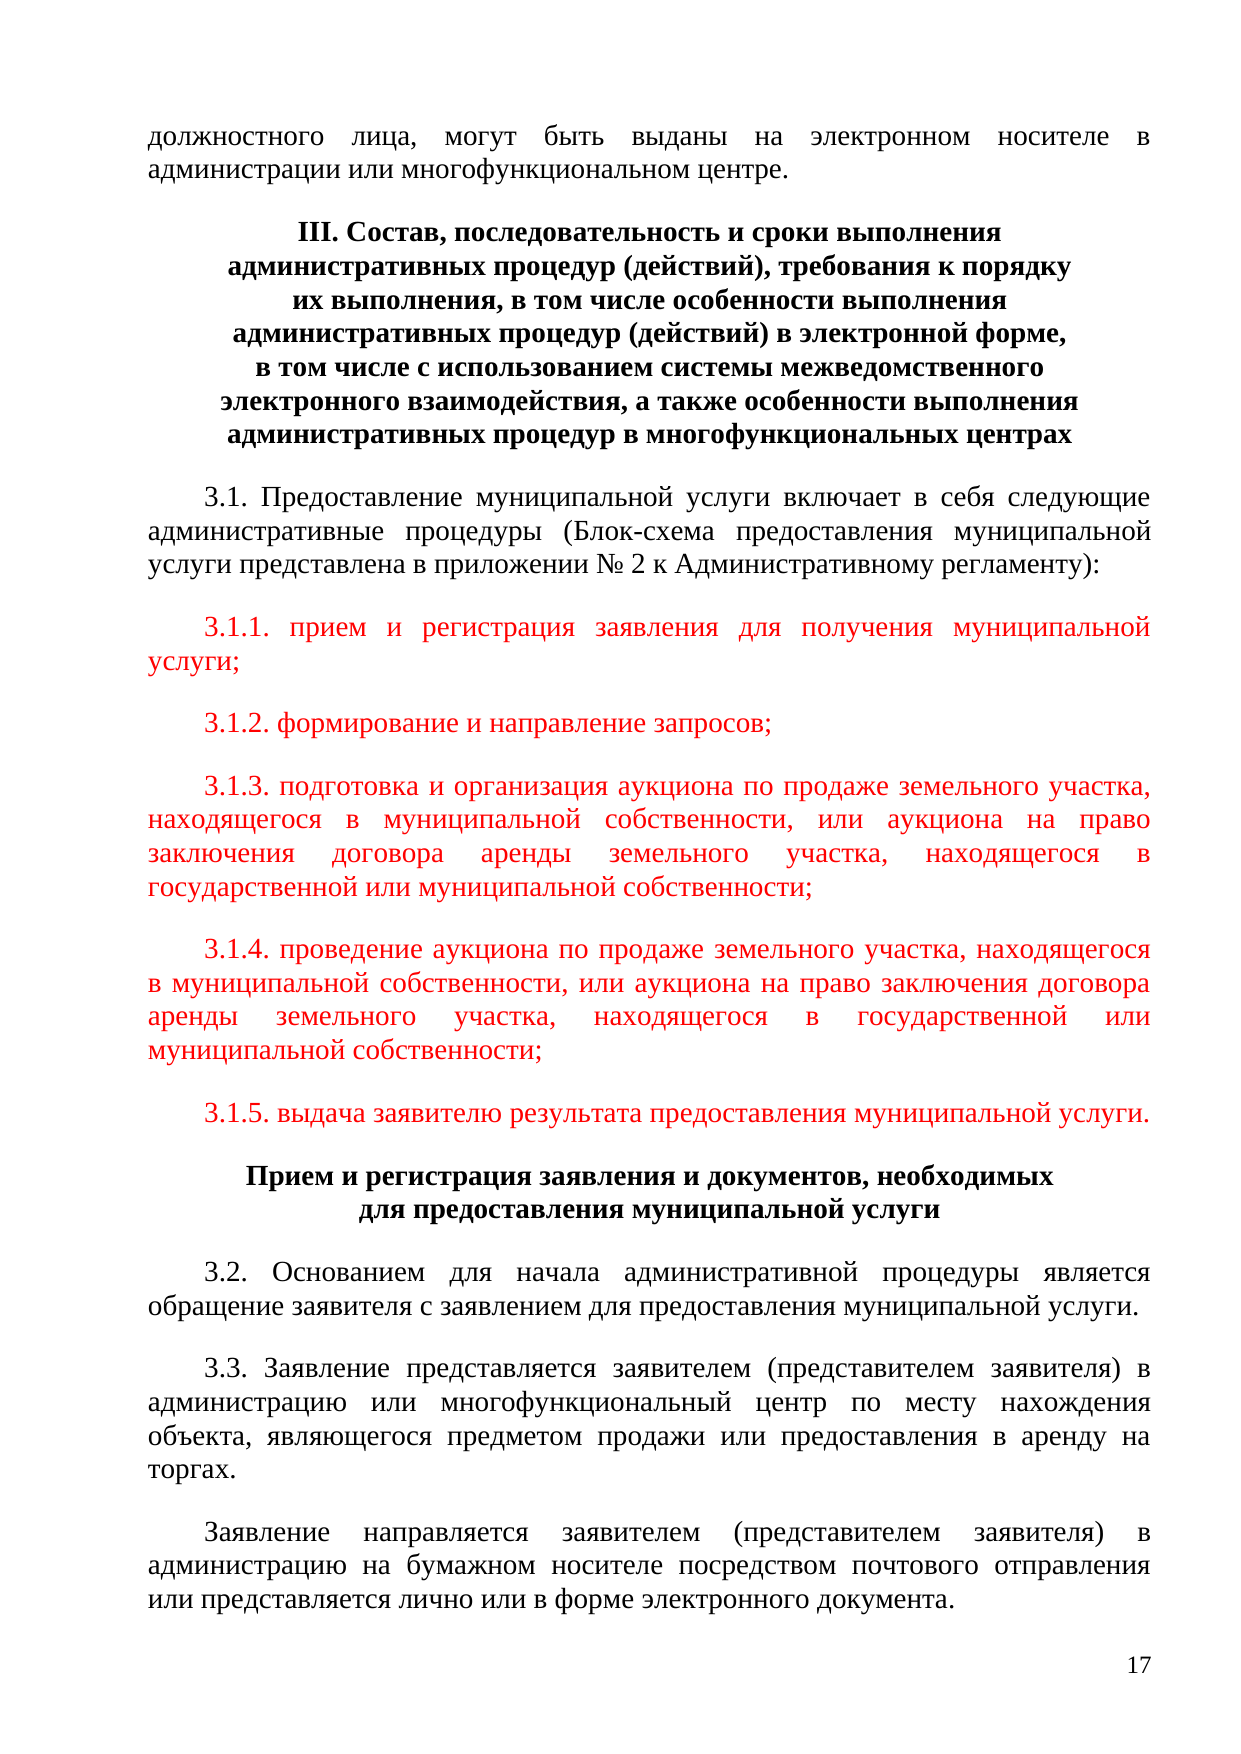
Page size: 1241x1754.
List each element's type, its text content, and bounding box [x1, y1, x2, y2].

text 3.1.3. подготовка и организация аукциона по продаже земельного участка, находящегося в муниципальной собственности, или аукциона на право заключения договора аренды земельного участка, находящегося в государственной или муниципальной собственности; [148, 768, 1152, 902]
text 3.1.2. формирование и направление запросов; [148, 705, 1152, 739]
text Прием и регистрация заявления и документов, необходимых [148, 1158, 1152, 1191]
text 3.1.1. прием и регистрация заявления для получения муниципальной услуги; [148, 609, 1152, 676]
text 3.2. Основанием для начала административной процедуры является обращение заявителя с заявлением для предоставления муниципальной услуги. [148, 1254, 1152, 1321]
text 3.1. Предоставление муниципальной услуги включает в себя следующие административные процедуры (Блок-схема предоставления муниципальной услуги представлена в приложении № 2 к Административному регламенту): [148, 479, 1152, 580]
text электронного взаимодействия, а также особенности выполнения [148, 383, 1152, 416]
text их выполнения, в том числе особенности выполнения [148, 282, 1152, 315]
text административных процедур (действий), требования к порядку [148, 248, 1152, 282]
text в том числе с использованием системы межведомственного [148, 349, 1152, 383]
text III. Состав, последовательность и сроки выполнения [148, 214, 1152, 248]
text для предоставления муниципальной услуги [148, 1191, 1152, 1225]
text административных процедур в многофункциональных центрах [148, 416, 1152, 450]
text 3.1.5. выдача заявителю результата предоставления муниципальной услуги. [148, 1095, 1152, 1128]
text 3.1.4. проведение аукциона по продаже земельного участка, находящегося в муниципальной собственности, или аукциона на право заключения договора аренды земельного участка, находящегося в государственной или муниципальной собственности; [148, 931, 1152, 1066]
text Заявление направляется заявителем (представителем заявителя) в администрацию на бумажном носителе посредством почтового отправления или представляется лично или в форме электронного документа. [148, 1514, 1152, 1614]
text 3.3. Заявление представляется заявителем (представителем заявителя) в администрацию или многофункциональный центр по месту нахождения объекта, являющегося предметом продажи или предоставления в аренду на торгах. [148, 1351, 1152, 1485]
text административных процедур (действий) в электронной форме, [148, 316, 1152, 349]
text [148, 118, 1152, 185]
